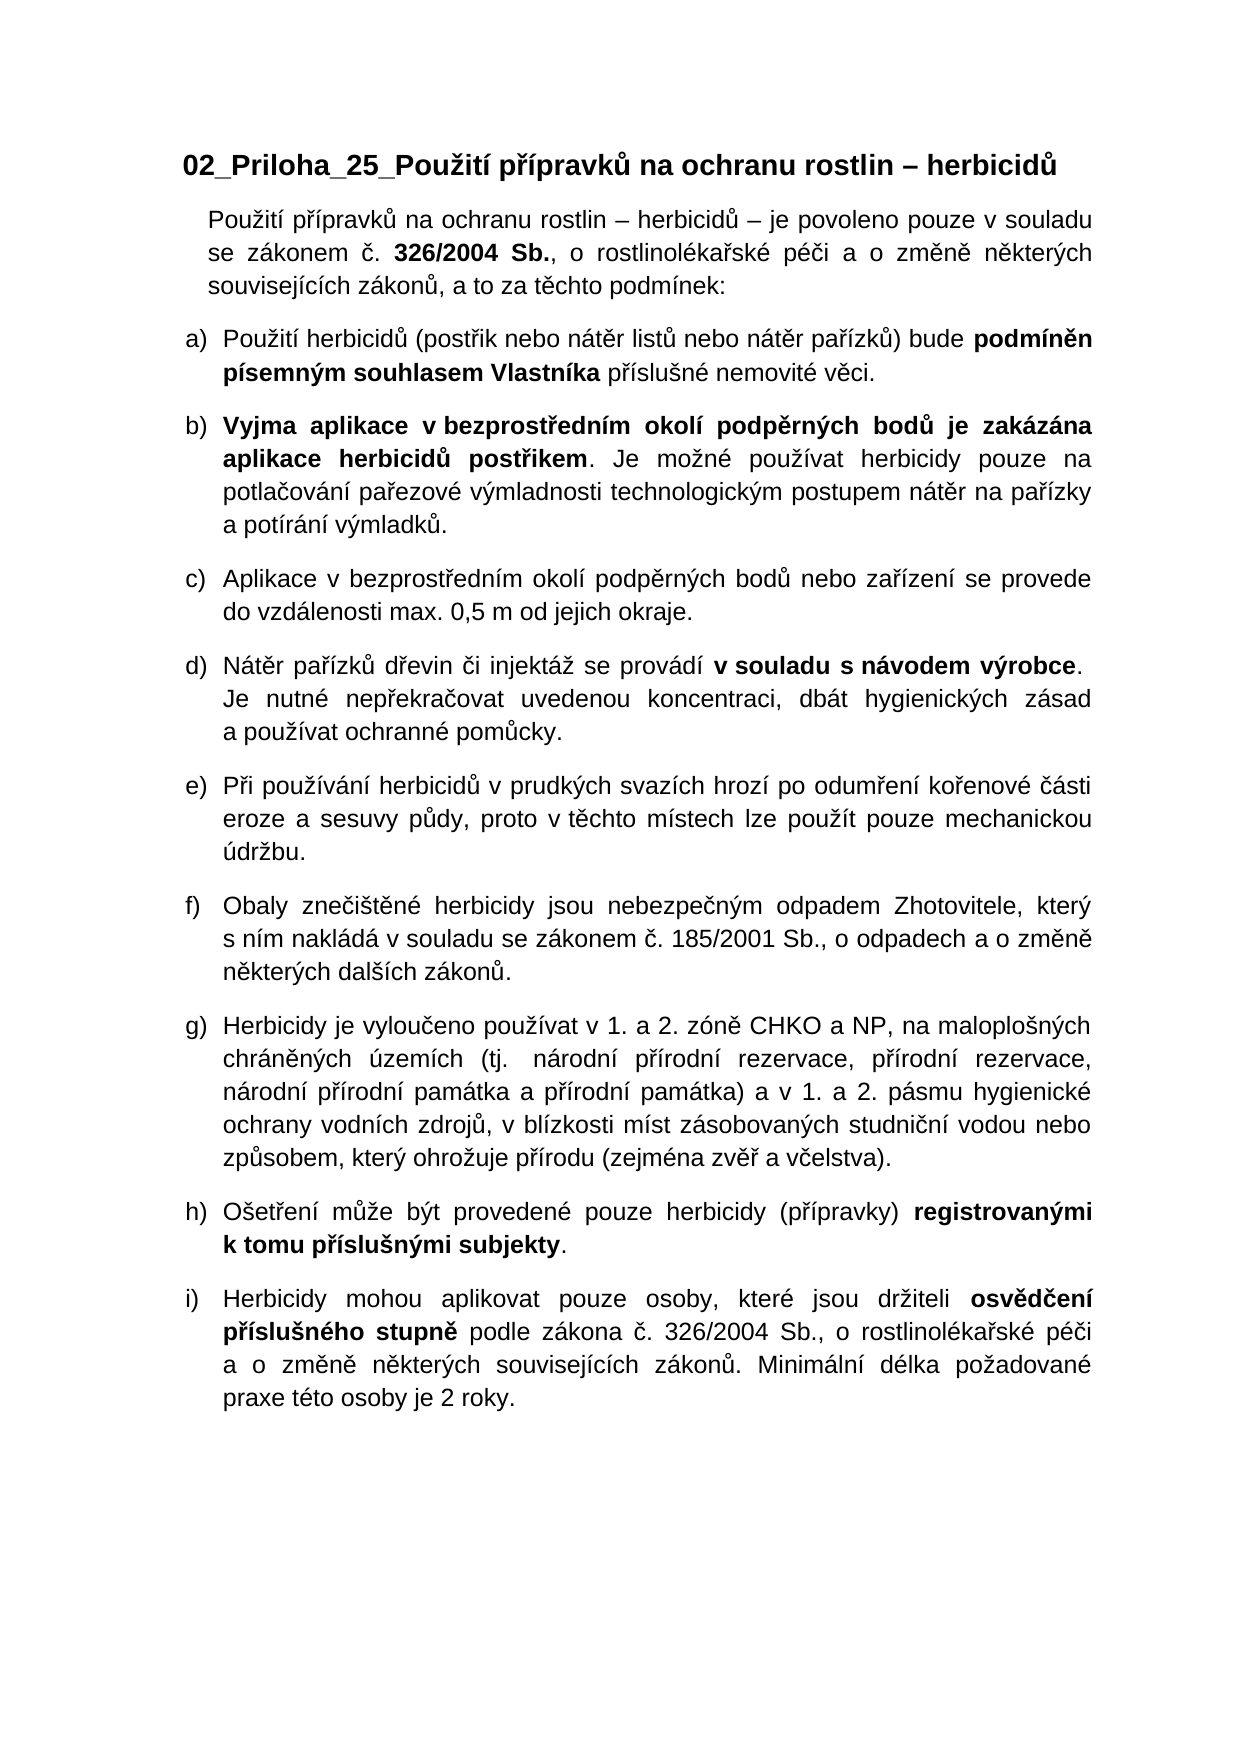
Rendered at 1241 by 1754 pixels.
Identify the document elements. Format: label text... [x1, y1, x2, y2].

text Vyjma aplikace v bezprostředním okolí podpěrných bodů je zakázána aplikace herbicidů postřikem. Je možné používat herbicidy pouze na potlačování pařezové výmladnosti technologickým postupem nátěr na pařízky a potírání výmladků. [185, 411, 1093, 539]
text Herbicidy je vyloučeno používat v 1. a 2. zóně CHKO a NP, na maloplošných chráněných územích (tj. národní přírodní rezervace, přírodní rezervace, národní přírodní památka a přírodní památka) a v 1. a 2. pásmu hygienické ochrany vodních zdrojů, v blízkosti míst zásobovaných studniční vodou nebo způsobem, který ohrožuje přírodu (zejména zvěř a včelstva). [185, 1011, 1093, 1172]
text Ošetření může být provedené pouze herbicidy (přípravky) registrovanými k tomu příslušnými subjekty. [185, 1197, 1093, 1258]
text Obaly znečištěné herbicidy jsou nebezpečným odpadem Zhotovitele, který s ním nakládá v souladu se zákonem č. 185/2001 Sb., o odpadech a o změně některých dalších zákonů. [185, 891, 1093, 986]
list Použití herbicidů (postřik nebo nátěr listů nebo nátěr pařízků) bude podmíněn písemným souhlasem Vlastníka příslušné nemovité věci. [185, 324, 1093, 386]
text Aplikace v bezprostředním okolí podpěrných bodů nebo zařízení se provede do vzdálenosti max. 0,5 m od jejich okraje. [185, 564, 1093, 626]
text Při používání herbicidů v prudkých svazích hrozí po odumření kořenové části eroze a sesuvy půdy, proto v těchto místech lze použít pouze mechanickou údržbu. [185, 771, 1093, 866]
text Herbicidy mohou aplikovat pouze osoby, které jsou držiteli osvědčení příslušného stupně podle zákona č. 326/2004 Sb., o rostlinolékařské péči a o změně některých souvisejících zákonů. Minimální délka požadované praxe této osoby je 2 roky. [185, 1284, 1093, 1411]
text Použití přípravků na ochranu rostlin – herbicidů – je povoleno pouze v souladu se zákonem č. 326/2004 Sb., o rostlinolékařské péči a o změně některých souvisejících zákonů, a to za těchto podmínek: [208, 204, 1093, 299]
text 02_Priloha_25_Použití přípravků na ochranu rostlin – herbicidů [148, 148, 1093, 181]
text Nátěr pařízků dřevin či injektáž se provádí v souladu s návodem výrobce. Je nutné nepřekračovat uvedenou koncentraci, dbát hygienických zásad a používat ochranné pomůcky. [185, 651, 1093, 746]
